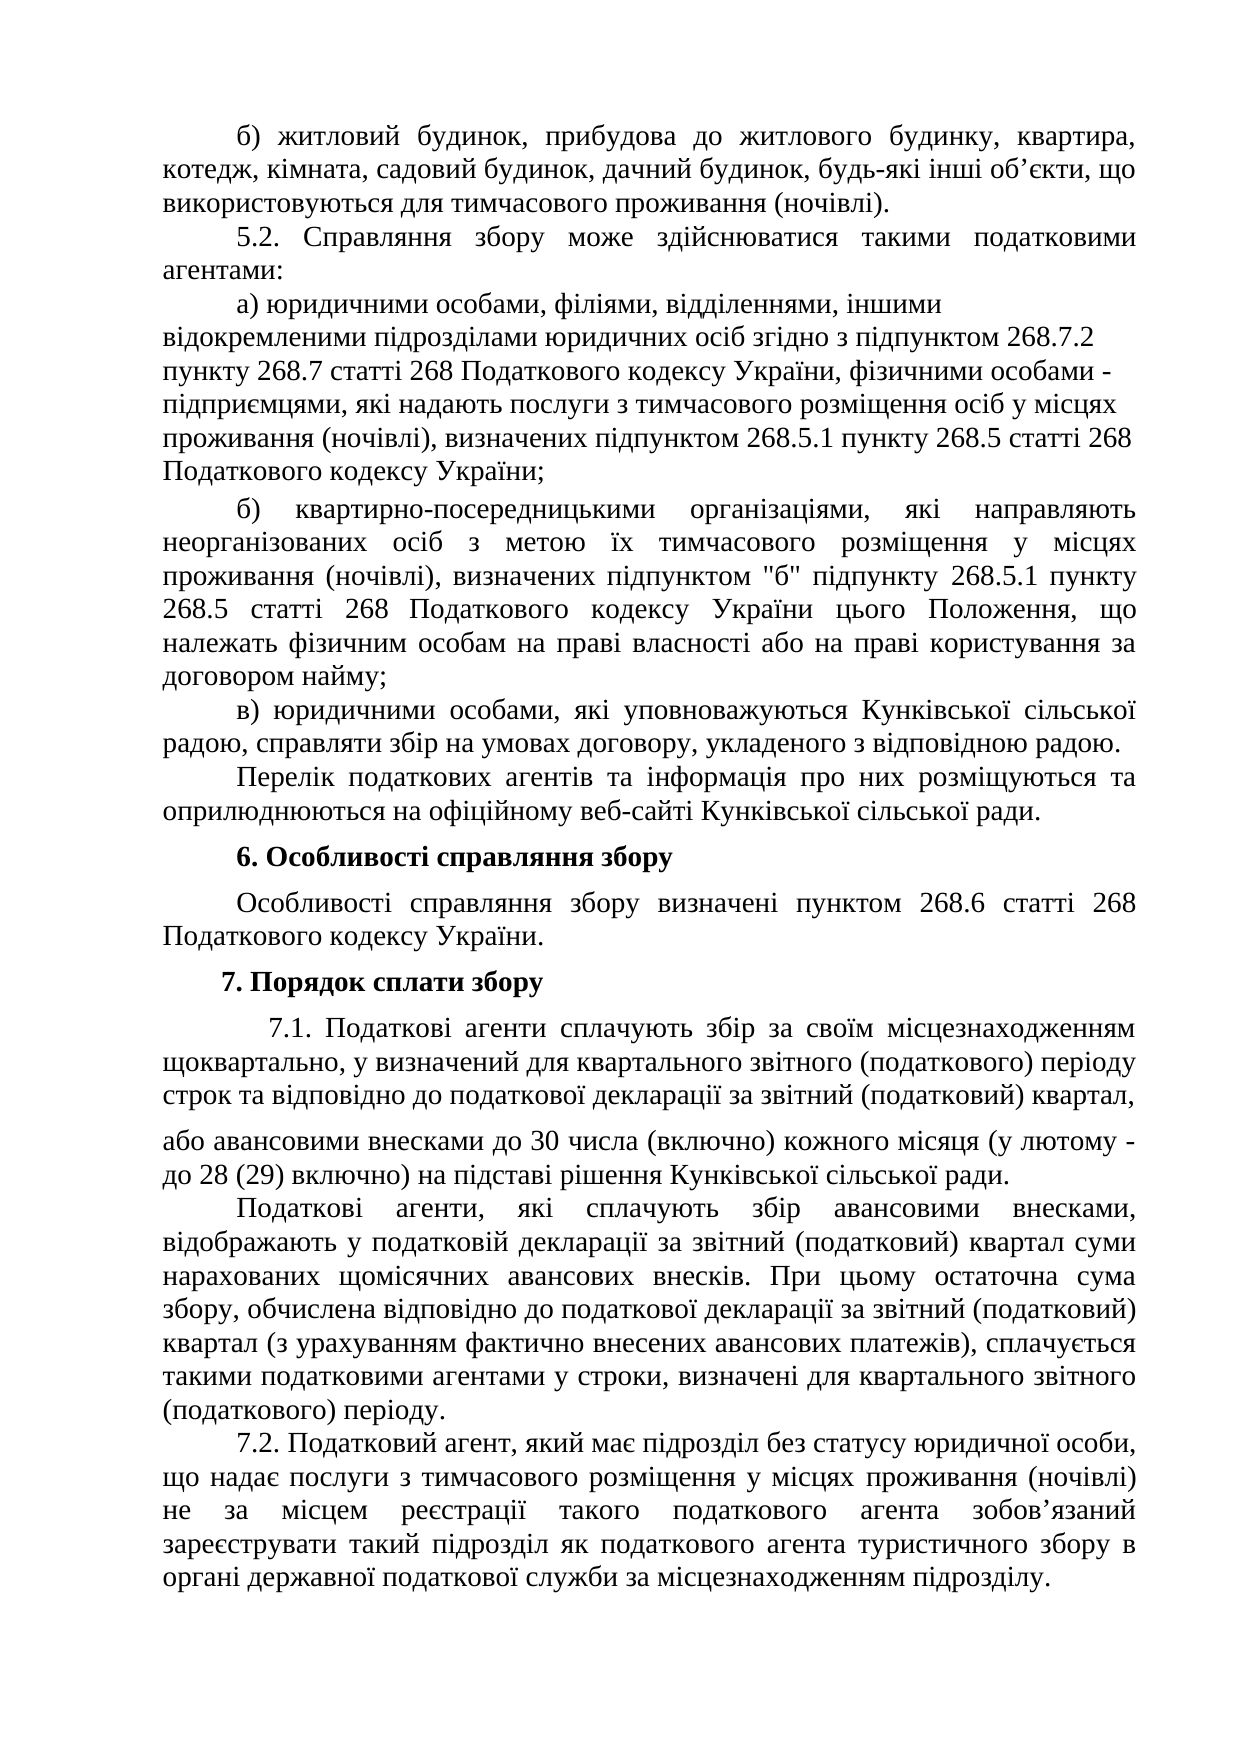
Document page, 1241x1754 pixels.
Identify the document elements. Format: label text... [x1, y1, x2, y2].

text 7. Порядок сплати збору [162, 964, 1137, 998]
text 7.2. Податковий агент, який має підрозділ без статусу юридичної особи, що надає послуги з тимчасового розміщення у місцях проживання (ночівлі) не за місцем реєстрації такого податкового агента зобов’язаний зареєструвати такий підрозділ як податкового агента туристичного збору в органі державної податкової служби за місцезнаходженням підрозділу. [162, 1425, 1137, 1593]
text в) юридичними особами, які уповноважуються Кунківської сільської радою, справляти збір на умовах договору, укладеного з відповідною радою. [162, 692, 1137, 759]
text б) житловий будинок, прибудова до житлового будинку, квартира, котедж, кімната, садовий будинок, дачний будинок, будь-які інші об’єкти, що використовуються для тимчасового проживання (ночівлі). [162, 118, 1137, 219]
text Податкові агенти, які сплачують збір авансовими внесками, відображають у податковій декларації за звітний (податковий) квартал суми нарахованих щомісячних авансових внесків. При цьому остаточна сума збору, обчислена відповідно до податкової декларації за звітний (податковий) квартал (з урахуванням фактично внесених авансових платежів), сплачується такими податковими агентами у строки, визначені для квартального звітного (податкового) періоду. [162, 1191, 1137, 1425]
text 6. Особливості справляння збору [162, 839, 1137, 872]
text Особливості справляння збору визначені пунктом 268.6 статті 268 Податкового кодексу України. [162, 885, 1137, 952]
text б) квартирно-посередницькими організаціями, які направляють неорганізованих осіб з метою їх тимчасового розміщення у місцях проживання (ночівлі), визначених підпунктом "б" підпункту 268.5.1 пункту 268.5 статті 268 Податкового кодексу України цього Положення, що належать фізичним особам на праві власності або на праві користування за договором найму; [162, 491, 1137, 692]
text 5.2. Справляння збору може здійснюватися такими податковими агентами: [162, 219, 1137, 286]
text 7.1. Податкові агенти сплачують збір за своїм місцезнаходженням щоквартально, у визначений для квартального звітного (податкового) періоду строк та відповідно до податкової декларації за звітний (податковий) квартал, [162, 1010, 1137, 1111]
text Перелік податкових агентів та інформація про них розміщуються та оприлюднюються на офіційному веб-сайті Кунківської сільської ради. [162, 759, 1137, 826]
text а) юридичними особами, філіями, відділеннями, іншими відокремленими підрозділами юридичних осіб згідно з підпунктом 268.7.2 пункту 268.7 статті 268 Податкового кодексу України, фізичними особами - підприємцями, які надають послуги з тимчасового розміщення осіб у місцях проживання (ночівлі), визначених підпунктом 268.5.1 пункту 268.5 статті 268 Податкового кодексу України; [162, 286, 1137, 487]
text або авансовими внесками до 30 числа (включно) кожного місяця (у лютому - до 28 (29) включно) на підставі рішення Кунківської сільської ради. [162, 1123, 1137, 1191]
